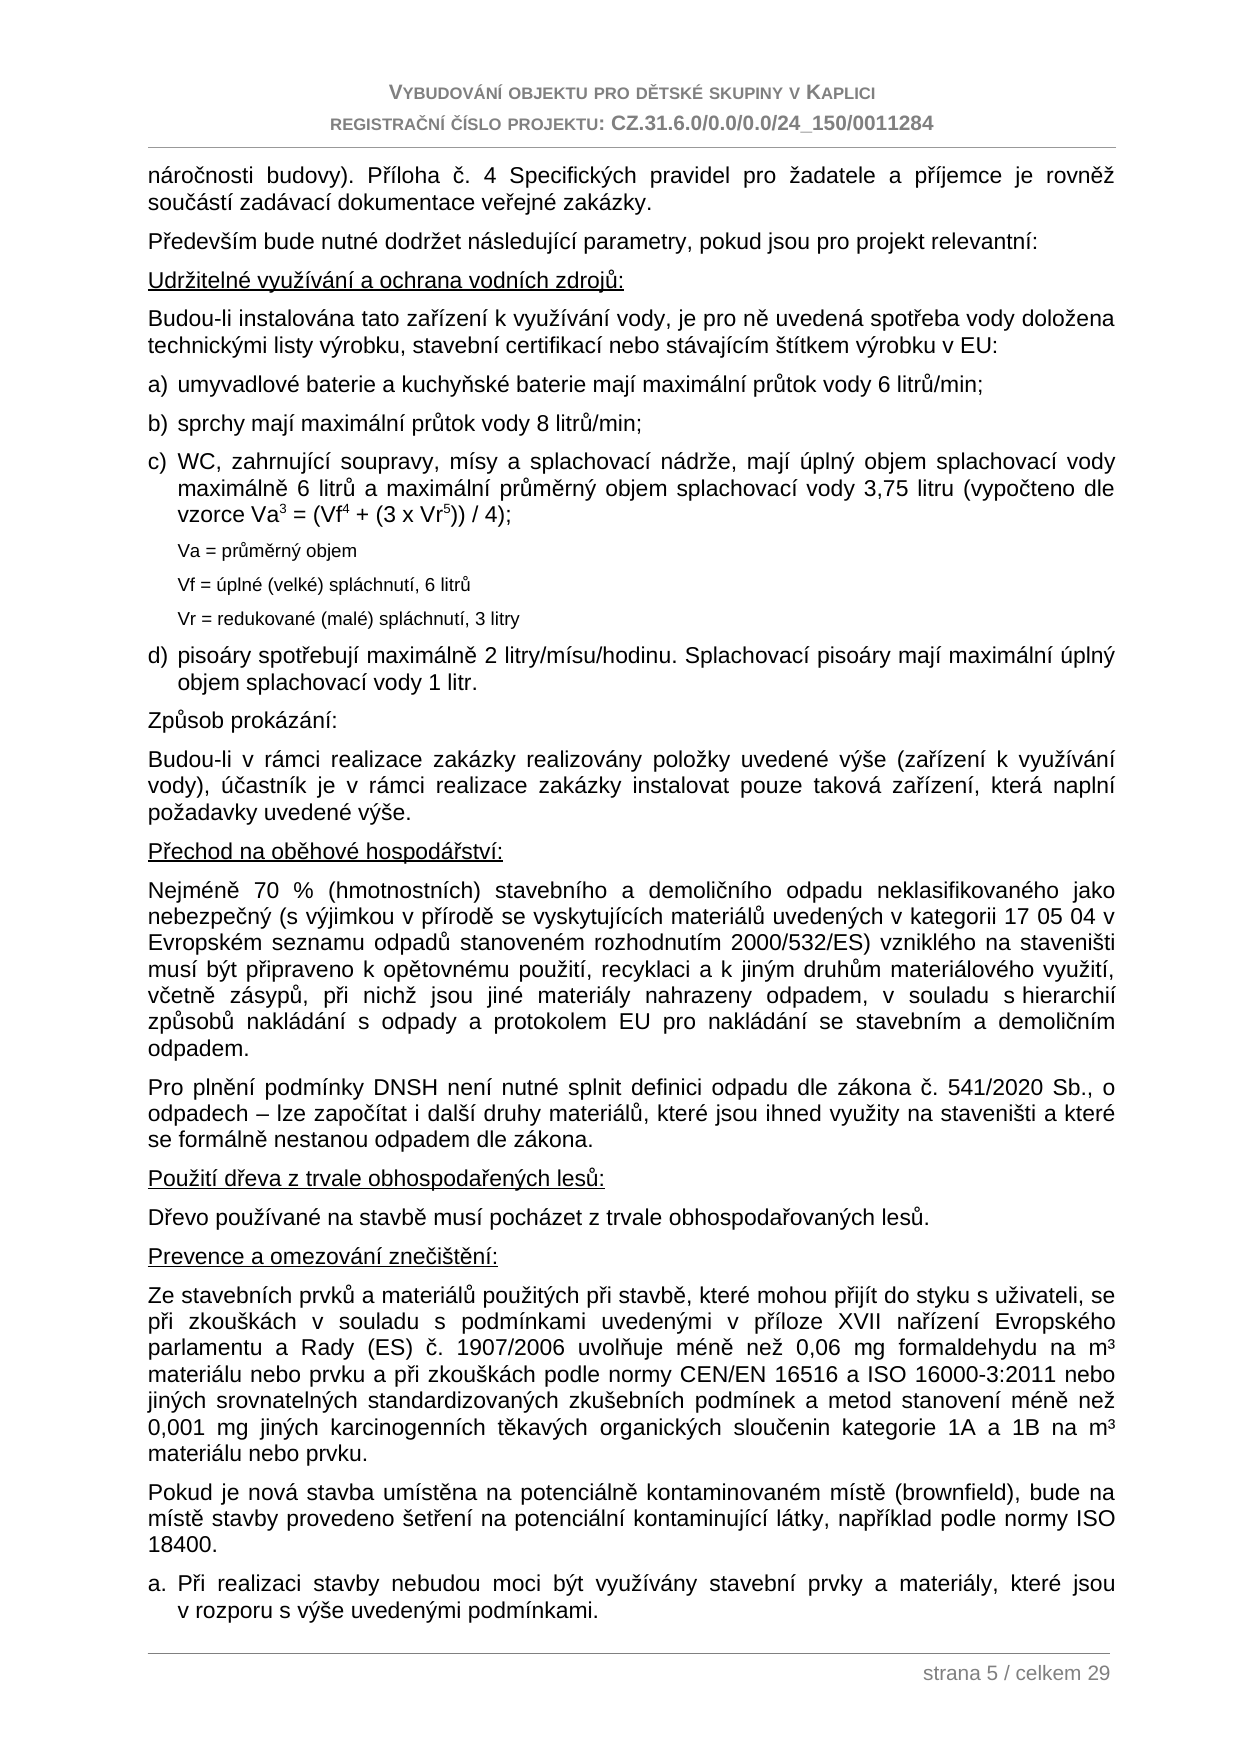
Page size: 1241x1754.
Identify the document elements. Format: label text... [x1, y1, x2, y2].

text Budou-li instalována tato zařízení k využívání vody, je pro ně uvedená spotřeba vody doložena technickými listy výrobku, stavební certifikací nebo stávajícím štítkem výrobku v EU: [148, 305, 1116, 358]
text Ze stavebních prvků a materiálů použitých při stavbě, které mohou přijít do styku s uživateli, se při zkouškách v souladu s podmínkami uvedenými v příloze XVII nařízení Evropského parlamentu a Rady (ES) č. 1907/2006 uvolňuje méně než 0,06 mg formaldehydu na m³ materiálu nebo prvku a při zkouškách podle normy CEN/EN 16516 a ISO 16000-3:2011 nebo jiných srovnatelných standardizovaných zkušebních podmínek a metod stanovení méně než 0,001 mg jiných karcinogenních těkavých organických sloučenin kategorie 1A a 1B na m³ materiálu nebo prvku. [148, 1282, 1116, 1466]
text Vf = úplné (velké) spláchnutí, 6 litrů [177, 574, 1116, 596]
text Pro plnění podmínky DNSH není nutné splnit definici odpadu dle zákona č. 541/2020 Sb., o odpadech – lze započítat i další druhy materiálů, které jsou ihned využity na staveništi a které se formálně nestanou odpadem dle zákona. [148, 1073, 1116, 1153]
text Přechod na oběhové hospodářství: [148, 838, 1116, 864]
list umyvadlové baterie a kuchyňské baterie mají maximální průtok vody 6 litrů/min; [148, 371, 1116, 397]
text Prevence a omezování znečištění: [148, 1243, 1116, 1269]
text Budou-li v rámci realizace zakázky realizovány položky uvedené výše (zařízení k využívání vody), účastník je v rámci realizace zakázky instalovat pouze taková zařízení, která naplní požadavky uvedené výše. [148, 746, 1116, 825]
text Pokud je nová stavba umístěna na potenciálně kontaminovaném místě (brownfield), bude na místě stavby provedeno šetření na potenciální kontaminující látky, například podle normy ISO 18400. [148, 1479, 1116, 1558]
text Udržitelné využívání a ochrana vodních zdrojů: [148, 267, 1116, 293]
text Nejméně 70 % (hmotnostních) stavebního a demoličního odpadu neklasifikovaného jako nebezpečný (s výjimkou v přírodě se vyskytujících materiálů uvedených v kategorii 17 05 04 v Evropském seznamu odpadů stanoveném rozhodnutím 2000/532/ES) vzniklého na staveništi musí být připraveno k opětovnému použití, recyklaci a k jiným druhům materiálového využití, včetně zásypů, při nichž jsou jiné materiály nahrazeny odpadem, v souladu s hierarchií způsobů nakládání s odpady a protokolem EU pro nakládání se stavebním a demoličním odpadem. [148, 877, 1116, 1061]
text Použití dřeva z trvale obhospodařených lesů: [148, 1165, 1116, 1191]
text Způsob prokázání: [148, 707, 1116, 734]
list pisoáry spotřebují maximálně 2 litry/mísu/hodinu. Splachovací pisoáry mají maximální úplný objem splachovací vody 1 litr. [148, 642, 1116, 695]
list WC, zahrnující soupravy, mísy a splachovací nádrže, mají úplný objem splachovací vody maximálně 6 litrů a maximální průměrný objem splachovací vody 3,75 litru (vypočteno dle vzorce Va3 = (Vf4 + (3 x Vr5)) / 4); [148, 448, 1116, 527]
list Při realizaci stavby nebudou moci být využívány stavební prvky a materiály, které jsou v rozporu s výše uvedenými podmínkami. [148, 1570, 1116, 1623]
text Dřevo používané na stavbě musí pocházet z trvale obhospodařovaných lesů. [148, 1204, 1116, 1230]
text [148, 162, 1116, 215]
text Vr = redukované (malé) spláchnutí, 3 litry [177, 608, 1116, 629]
list sprchy mají maximální průtok vody 8 litrů/min; [148, 409, 1116, 436]
text Především bude nutné dodržet následující parametry, pokud jsou pro projekt relevantní: [148, 228, 1116, 254]
text Va = průměrný objem [177, 540, 1116, 561]
